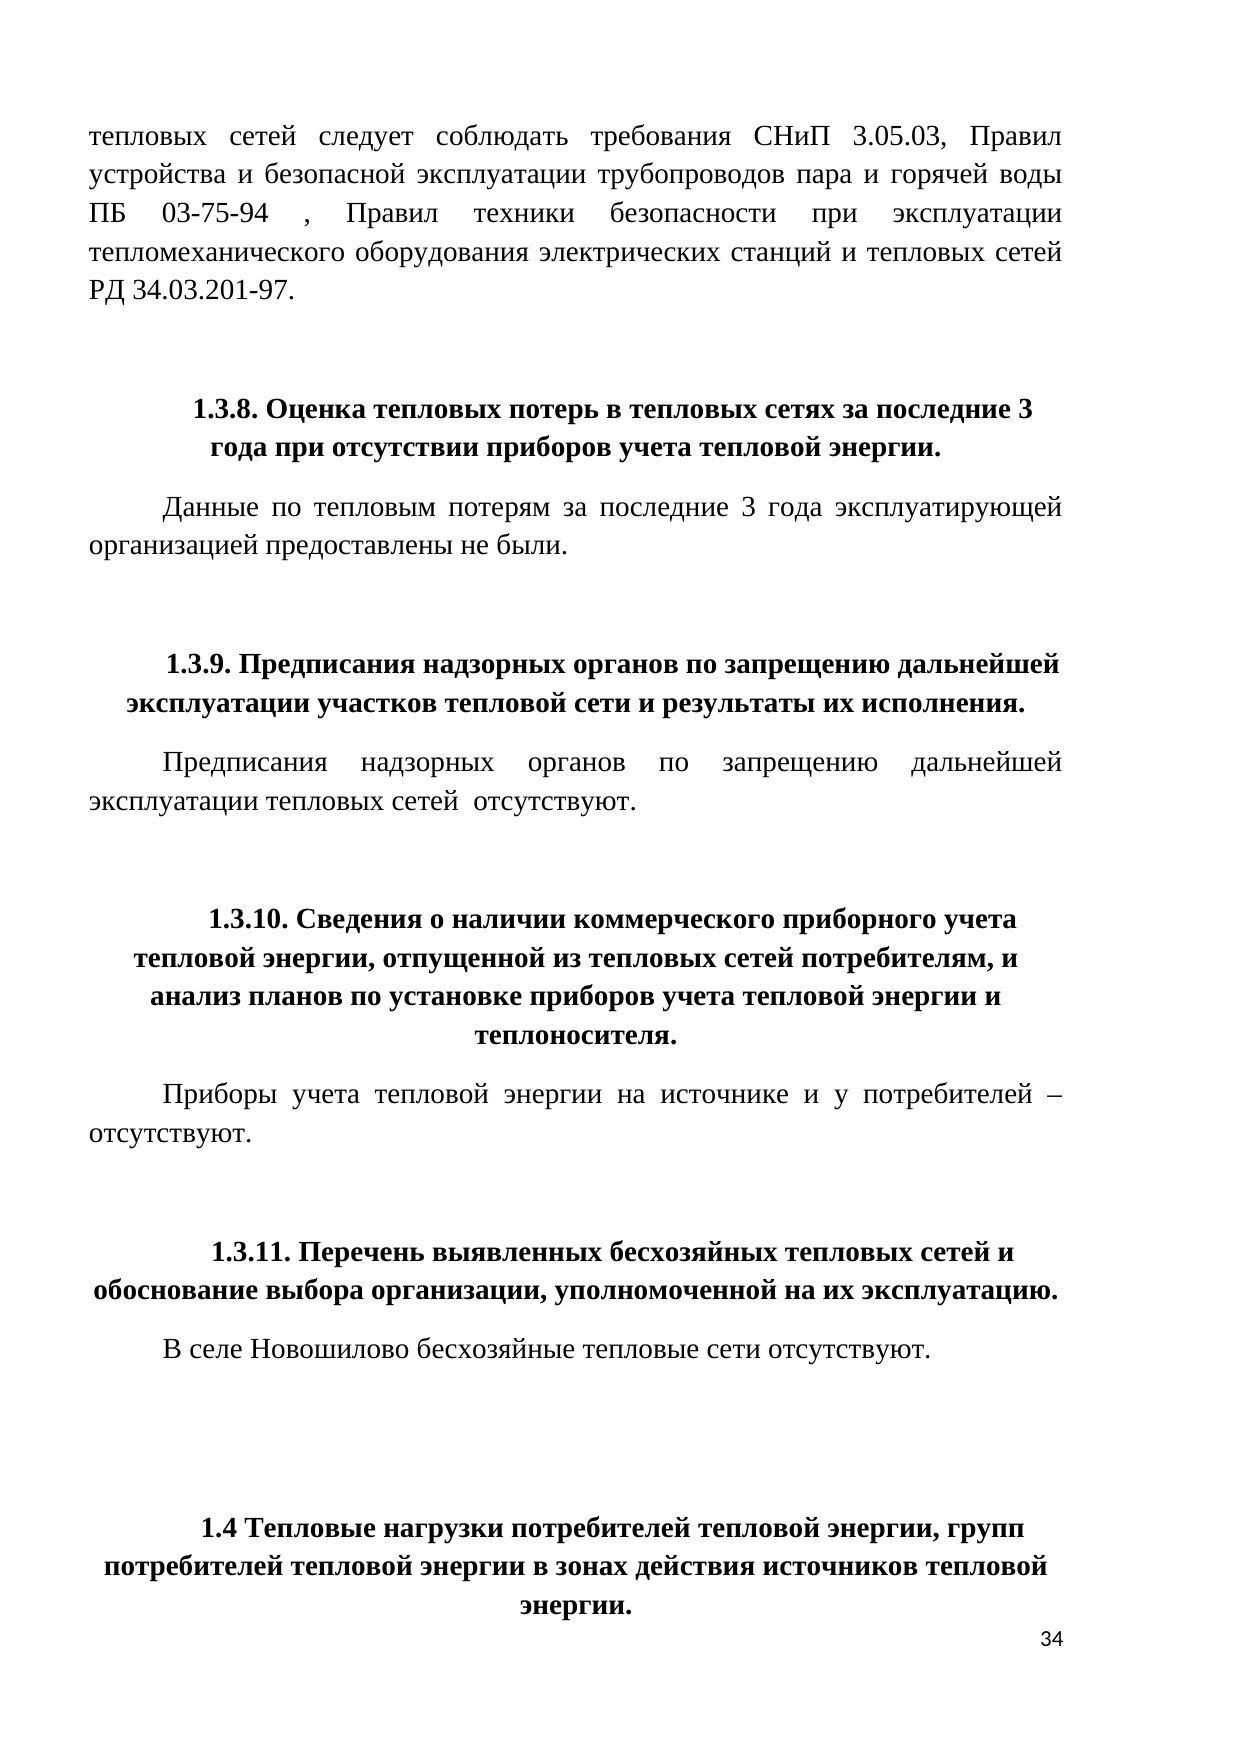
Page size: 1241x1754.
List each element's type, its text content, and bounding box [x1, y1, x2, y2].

text 1.4 Тепловые нагрузки потребителей тепловой энергии, групп потребителей тепловой энергии в зонах действия источников тепловой энергии. [89, 1510, 1063, 1620]
text Данные по тепловым потерям за последние 3 года эксплуатирующей организацией предоставлены не были. [89, 489, 1063, 561]
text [89, 118, 1063, 306]
text В селе Новошилово бесхозяйные тепловые сети отсутствуют. [89, 1332, 1063, 1365]
text 1.3.9. Предписания надзорных органов по запрещению дальнейшей эксплуатации участков тепловой сети и результаты их исполнения. [89, 646, 1063, 718]
text 1.3.8. Оценка тепловых потерь в тепловых сетях за последние 3 года при отсутствии приборов учета тепловой энергии. [89, 391, 1063, 463]
text 1.3.10. Сведения о наличии коммерческого приборного учета тепловой энергии, отпущенной из тепловых сетей потребителям, и анализ планов по установке приборов учета тепловой энергии и теплоносителя. [89, 901, 1063, 1051]
text 1.3.11. Перечень выявленных бесхозяйных тепловых сетей и обоснование выбора организации, уполномоченной на их эксплуатацию. [89, 1234, 1063, 1306]
text Предписания надзорных органов по запрещению дальнейшей эксплуатации тепловых сетей отсутствуют. [89, 744, 1063, 816]
text Приборы учета тепловой энергии на источнике и у потребителей – отсутствуют. [89, 1076, 1063, 1148]
